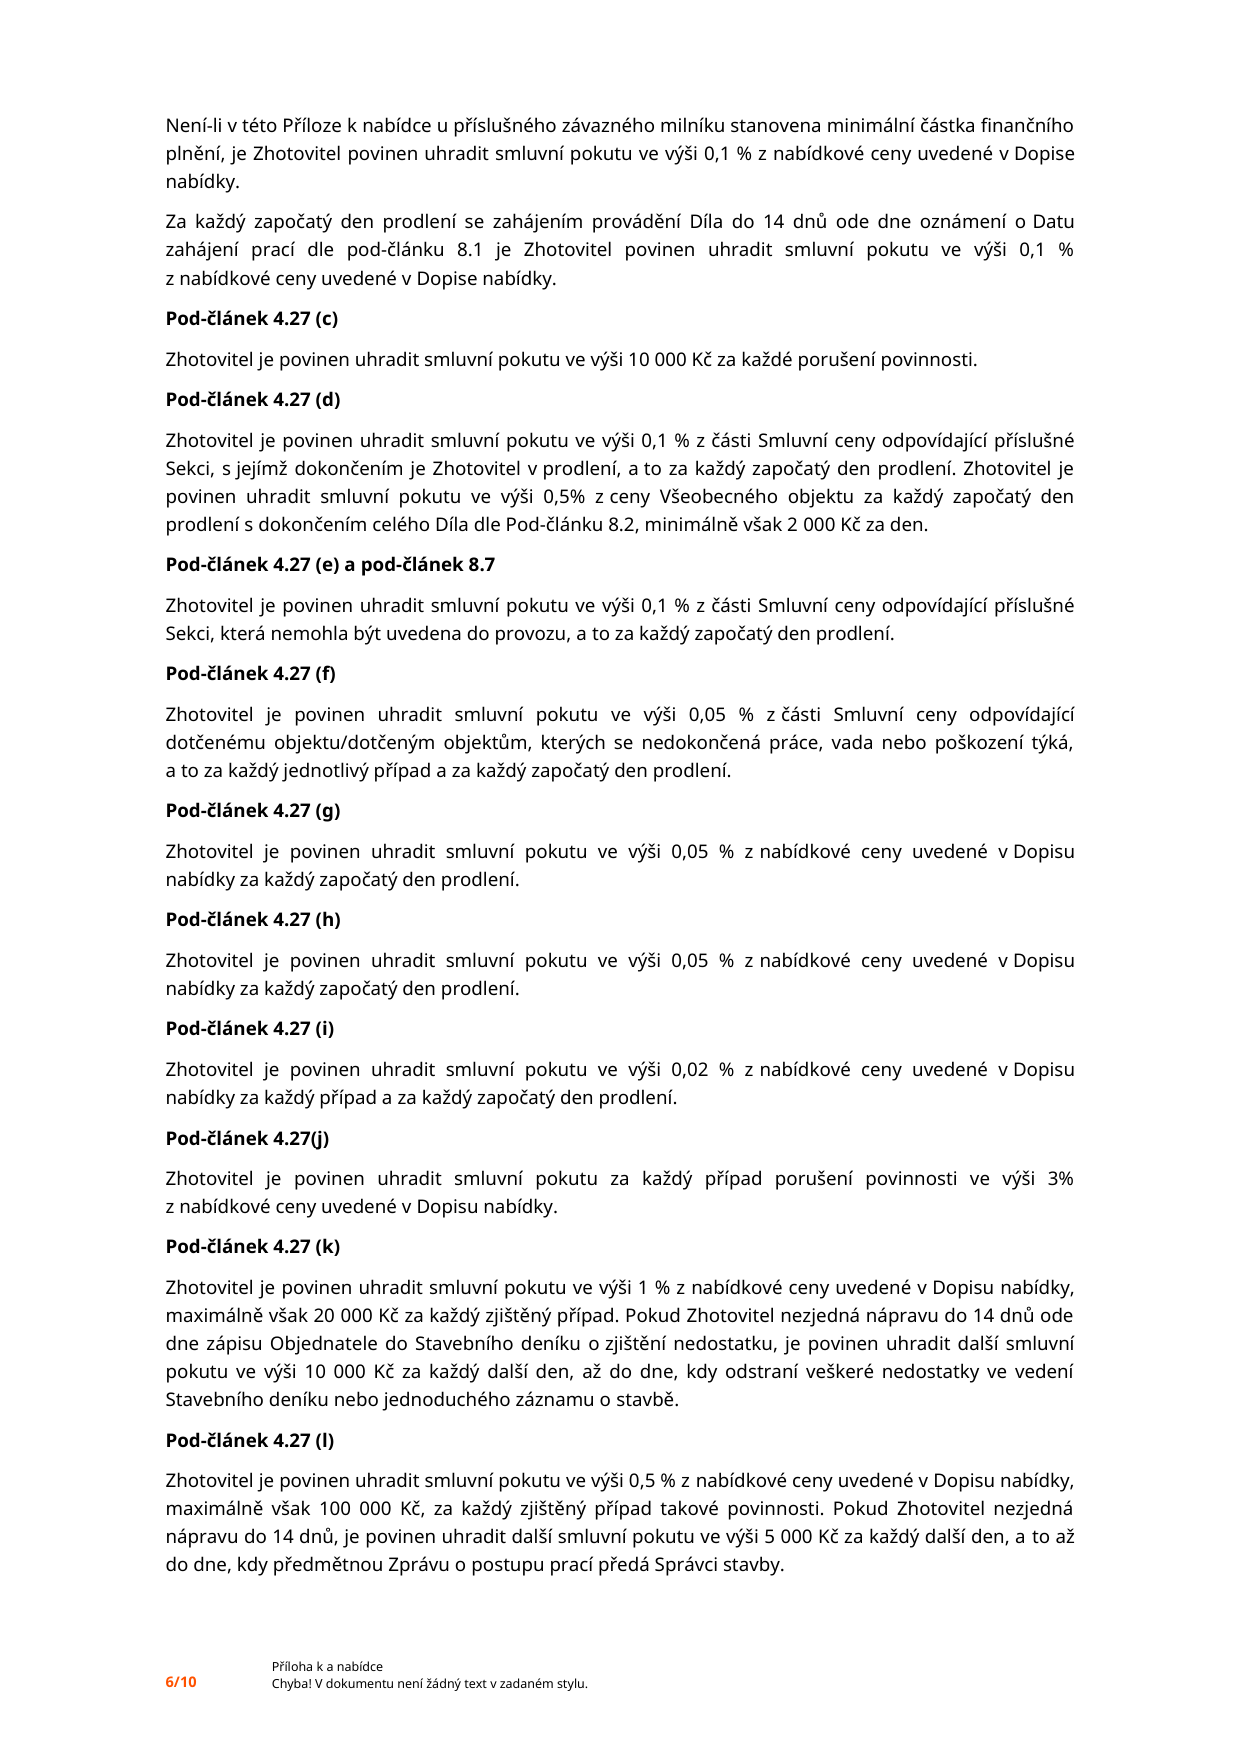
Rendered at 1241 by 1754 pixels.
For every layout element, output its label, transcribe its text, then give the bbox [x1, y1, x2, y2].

text Pod-článek 4.27 (h) [165, 907, 1075, 932]
text Pod-článek 4.27 (k) [165, 1234, 1075, 1259]
text Pod-článek 4.27 (l) [165, 1427, 1075, 1452]
text Pod-článek 4.27 (e) a pod-článek 8.7 [165, 551, 1075, 577]
text Není-li v této Příloze k nabídce u příslušného závazného milníku stanovena minimální částka finančního plnění, je Zhotovitel povinen uhradit smluvní pokutu ve výši 0,1 % z nabídkové ceny uvedené v Dopise nabídky. [165, 112, 1075, 194]
text Zhotovitel je povinen uhradit smluvní pokutu ve výši 0,05 % z nabídkové ceny uvedené v Dopisu nabídky za každý započatý den prodlení. [165, 838, 1075, 892]
text Zhotovitel je povinen uhradit smluvní pokutu ve výši 0,02 % z nabídkové ceny uvedené v Dopisu nabídky za každý případ a za každý započatý den prodlení. [165, 1056, 1075, 1110]
text Pod-článek 4.27 (d) [165, 386, 1075, 412]
text Zhotovitel je povinen uhradit smluvní pokutu ve výši 0,1 % z části Smluvní ceny odpovídající příslušné Sekci, která nemohla být uvedena do provozu, a to za každý započatý den prodlení. [165, 592, 1075, 646]
text Za každý započatý den prodlení se zahájením provádění Díla do 14 dnů ode dne oznámení o Datu zahájení prací dle pod-článku 8.1 je Zhotovitel povinen uhradit smluvní pokutu ve výši 0,1 % z nabídkové ceny uvedené v Dopise nabídky. [165, 209, 1075, 290]
text Zhotovitel je povinen uhradit smluvní pokutu ve výši 10 000 Kč za každé porušení povinnosti. [165, 346, 1075, 371]
text Pod-článek 4.27 (g) [165, 798, 1075, 823]
text Zhotovitel je povinen uhradit smluvní pokutu ve výši 0,1 % z části Smluvní ceny odpovídající příslušné Sekci, s jejímž dokončením je Zhotovitel v prodlení, a to za každý započatý den prodlení. Zhotovitel je povinen uhradit smluvní pokutu ve výši 0,5% z ceny Všeobecného objektu za každý započatý den prodlení s dokončením celého Díla dle Pod-článku 8.2, minimálně však 2 000 Kč za den. [165, 427, 1075, 536]
text Pod-článek 4.27(j) [165, 1125, 1075, 1150]
text Zhotovitel je povinen uhradit smluvní pokutu ve výši 0,05 % z nabídkové ceny uvedené v Dopisu nabídky za každý započatý den prodlení. [165, 947, 1075, 1001]
text Pod-článek 4.27 (f) [165, 661, 1075, 686]
text Pod-článek 4.27 (i) [165, 1016, 1075, 1041]
text Zhotovitel je povinen uhradit smluvní pokutu ve výši 0,05 % z části Smluvní ceny odpovídající dotčenému objektu/dotčeným objektům, kterých se nedokončená práce, vada nebo poškození týká, a to za každý jednotlivý případ a za každý započatý den prodlení. [165, 701, 1075, 783]
text Zhotovitel je povinen uhradit smluvní pokutu ve výši 0,5 % z nabídkové ceny uvedené v Dopisu nabídky, maximálně však 100 000 Kč, za každý zjištěný případ takové povinnosti. Pokud Zhotovitel nezjedná nápravu do 14 dnů, je povinen uhradit další smluvní pokutu ve výši 5 000 Kč za každý další den, a to až do dne, kdy předmětnou Zprávu o postupu prací předá Správci stavby. [165, 1467, 1075, 1577]
text Pod-článek 4.27 (c) [165, 305, 1075, 331]
text Zhotovitel je povinen uhradit smluvní pokutu za každý případ porušení povinnosti ve výši 3% z nabídkové ceny uvedené v Dopisu nabídky. [165, 1165, 1075, 1219]
text Zhotovitel je povinen uhradit smluvní pokutu ve výši 1 % z nabídkové ceny uvedené v Dopisu nabídky, maximálně však 20 000 Kč za každý zjištěný případ. Pokud Zhotovitel nezjedná nápravu do 14 dnů ode dne zápisu Objednatele do Stavebního deníku o zjištění nedostatku, je povinen uhradit další smluvní pokutu ve výši 10 000 Kč za každý další den, až do dne, kdy odstraní veškeré nedostatky ve vedení Stavebního deníku nebo jednoduchého záznamu o stavbě. [165, 1274, 1075, 1412]
